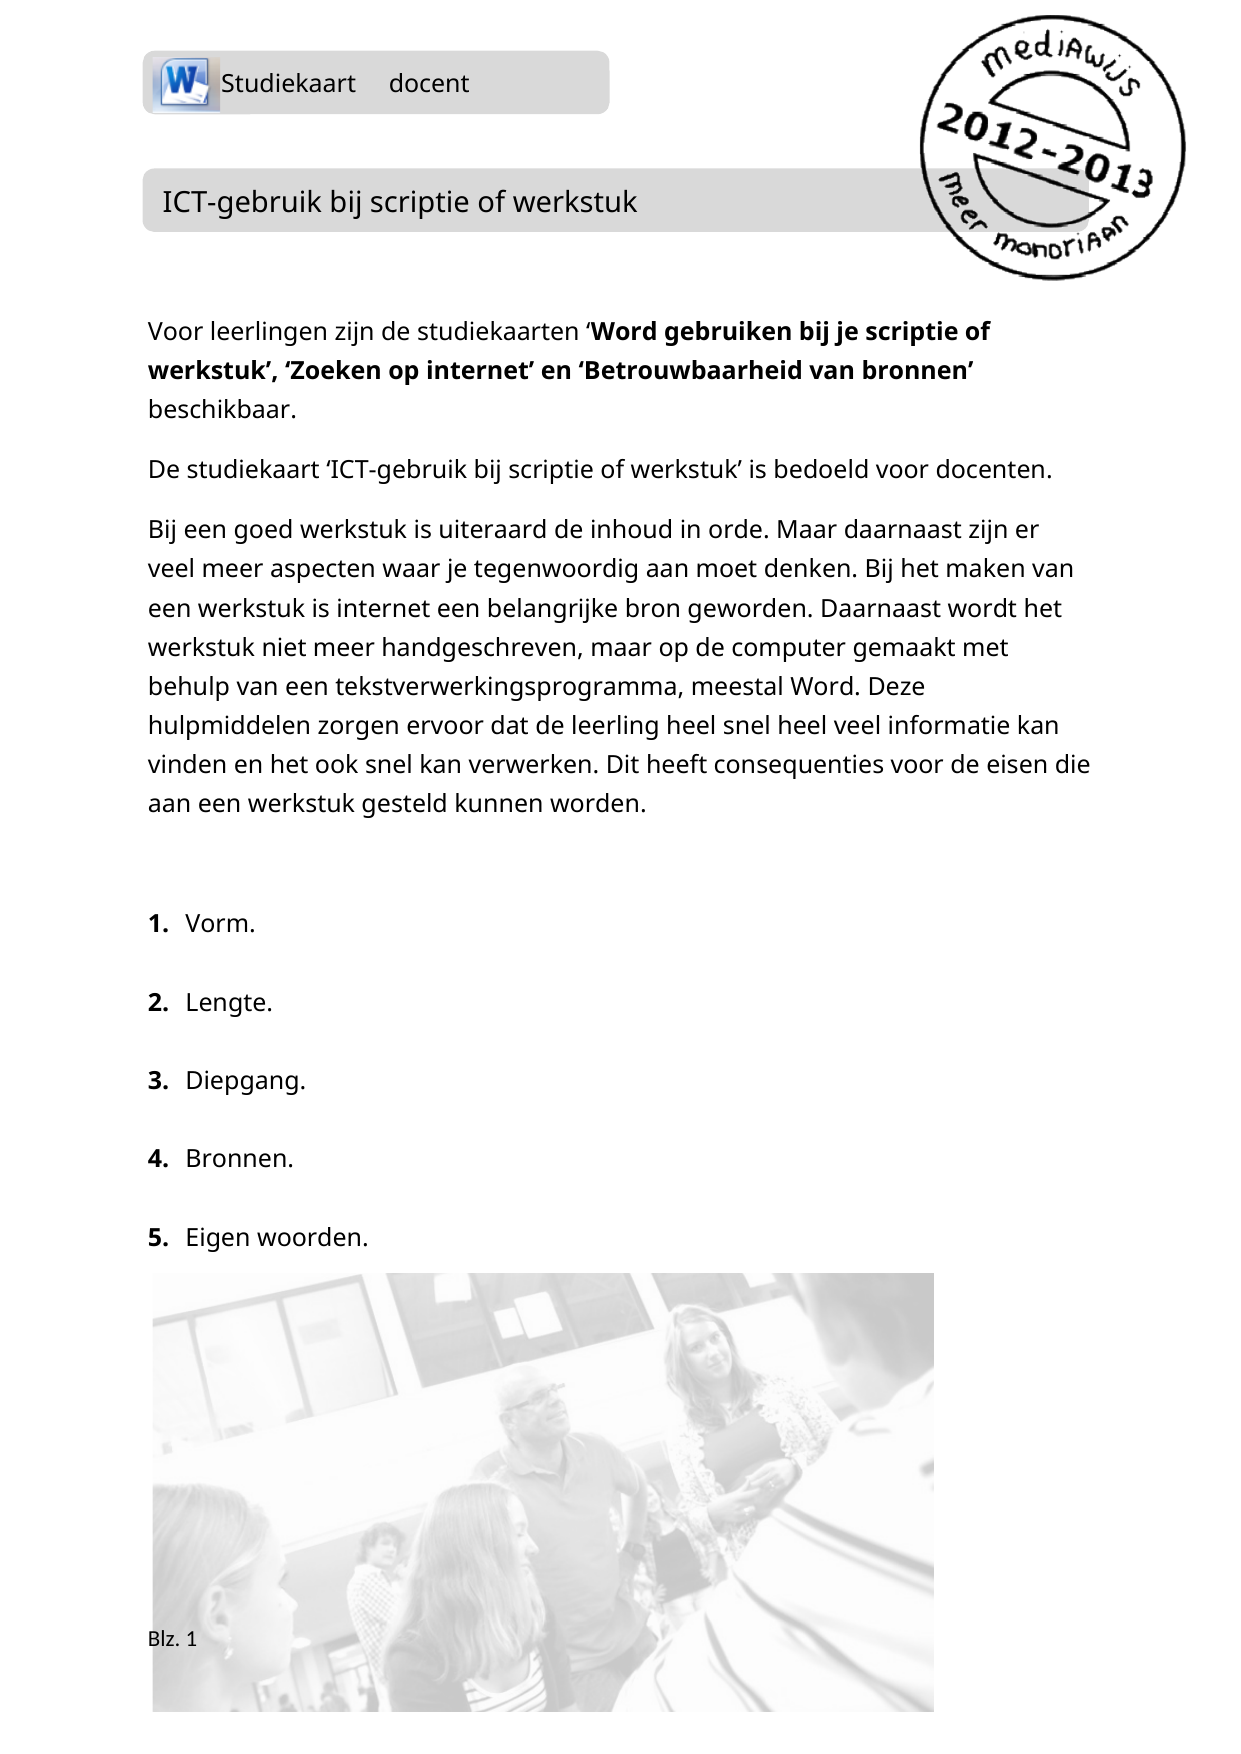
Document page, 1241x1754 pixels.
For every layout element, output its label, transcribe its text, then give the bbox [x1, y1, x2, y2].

picture [152, 1273, 934, 1712]
text De studiekaart ‘ICT-gebruik bij scriptie of werkstuk’ is bedoeld voor docenten. [148, 452, 1093, 486]
text Bij een goed werkstuk is uiteraard de inhoud in orde. Maar daarnaast zijn er veel meer aspecten waar je tegenwoordig aan moet denken. Bij het maken van een werkstuk is internet een belangrijke bron geworden. Daarnaast wordt het werkstuk niet meer handgeschreven, maar op de computer gemaakt met behulp van een tekstverwerkingsprogramma, meestal Word. Deze hulpmiddelen zorgen ervoor dat de leerling heel snel heel veel informatie kan vinden en het ook snel kan verwerken. Dit heeft consequenties voor de eisen die aan een werkstuk gesteld kunnen worden. [148, 512, 1093, 820]
picture [152, 57, 221, 113]
list Vorm. [148, 906, 1093, 940]
text Voor leerlingen zijn de studiekaarten ‘Word gebruiken bij je scriptie of werkstuk’, ‘Zoeken op internet’ en ‘Betrouwbaarheid van bronnen’ beschikbaar. [148, 314, 1093, 426]
list Bronnen. [148, 1141, 1093, 1175]
list Eigen woorden. [148, 1219, 1093, 1253]
list Diepgang. [148, 1063, 1093, 1097]
list Lengte. [148, 984, 1093, 1018]
picture [919, 15, 1187, 281]
